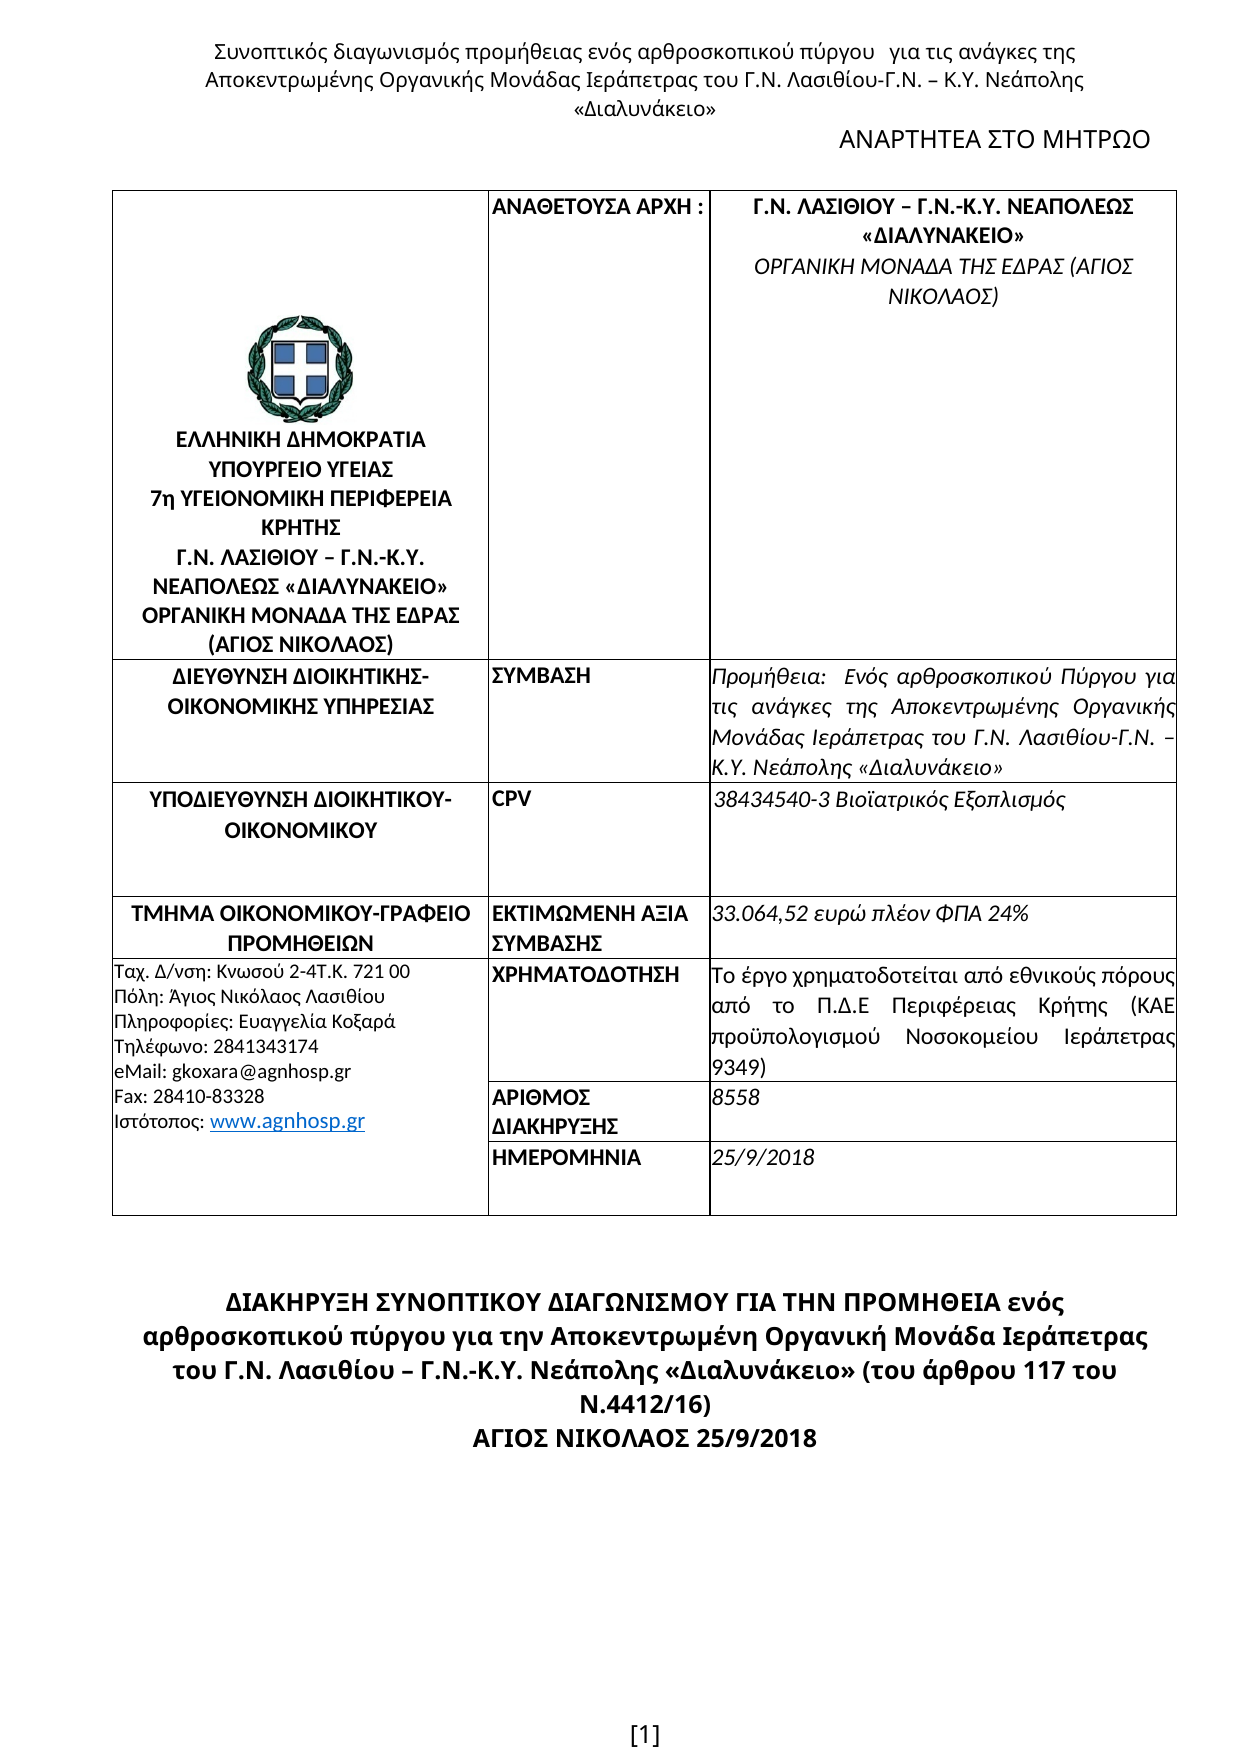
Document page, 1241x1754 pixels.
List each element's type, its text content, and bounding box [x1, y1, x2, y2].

table_header ΑΝΑΘΕΤΟΥΣΑ ΑΡΧΗ : [489, 191, 709, 659]
table_cell ΕΚΤΙΜΩΜΕΝΗ ΑΞΙΑ ΣΥΜΒΑΣΗΣ [489, 897, 709, 958]
table_cell 38434540-3 Bιοϊατρικός Εξοπλισμός [711, 783, 1176, 896]
table_cell 25/9/2018 [711, 1142, 1176, 1215]
table_cell ΥΠΟΔΙΕΥΘΥΝΣΗ ΔΙΟΙΚΗΤΙΚΟΥ-ΟΙΚΟΝΟΜΙΚΟΥ [113, 783, 488, 896]
table_cell Το έργο χρηματοδοτείται από εθνικούς πόρους από το Π.Δ.Ε Περιφέρειας Κρήτης (ΚΑΕ προϋπολογισμού Νοσοκομείου Ιεράπετρας 9349) [711, 959, 1176, 1081]
table_cell Προμήθεια: Ενός αρθροσκοπικού Πύργου για τις ανάγκες της Αποκεντρωμένης Οργανικής Μονάδας Ιεράπετρας του Γ.Ν. Λασιθίου-Γ.Ν. – Κ.Υ. Νεάπολης «Διαλυνάκειο» [711, 660, 1176, 782]
table_cell ΣΥΜΒΑΣΗ [489, 660, 709, 782]
table_cell 8558 [711, 1082, 1176, 1141]
table_header ΕΛΛΗΝΙΚΗ ΔΗΜOΚΡΑΤΙΑ ΥΠΟΥΡΓΕΙΟ ΥΓΕΙΑΣ 7η ΥΓΕΙΟΝΟΜΙΚΗ ΠΕΡΙΦΕΡΕΙΑ ΚΡΗΤΗΣ Γ.Ν. ΛΑΣΙΘΙΟΥ – Γ.Ν.-Κ.Υ. ΝΕΑΠΟΛΕΩΣ «ΔΙΑΛΥΝΑΚΕΙΟ» ΟΡΓΑΝΙΚΗ ΜΟΝΑΔΑ ΤΗΣ ΕΔΡΑΣ (ΑΓΙΟΣ ΝΙΚΟΛΑΟΣ) [113, 191, 488, 659]
text ΑΓΙΟΣ ΝΙΚΟΛΑΟΣ 25/9/2018 [138, 1421, 1151, 1455]
table_cell Ταχ. Δ/νση: Κνωσού 2-4Τ.Κ. 721 00 Πόλη: Άγιος Νικόλαος Λασιθίου Πληροφορίες: Ευαγγελία Κοξαρά Τηλέφωνο: 2841343174 eMail: gkoxara@agnhosp.gr Fax: 28410-83328 Ιστότοπος: www.agnhosp.gr [113, 959, 488, 1215]
table_cell ΧΡΗΜΑΤΟΔΟΤΗΣΗ [489, 959, 709, 1081]
table_cell 33.064,52 ευρώ πλέον ΦΠΑ 24% [711, 897, 1176, 958]
picture [244, 315, 357, 425]
table_cell ΔΙΕΥΘΥΝΣΗ ΔΙΟΙΚΗΤΙΚΗΣ-ΟΙΚΟΝΟΜΙΚΗΣ ΥΠΗΡΕΣΙΑΣ [113, 660, 488, 782]
table_cell ΑΡΙΘΜΟΣ ΔΙΑΚΗΡΥΞΗΣ [489, 1082, 709, 1141]
text ΔΙΑΚΗΡΥΞΗ ΣΥΝΟΠΤΙΚΟΥ ΔΙΑΓΩΝΙΣΜΟΥ ΓΙΑ ΤΗΝ ΠΡΟΜΗΘΕΙΑ ενός αρθροσκοπικού πύργου για την Αποκεντρωμένη Οργανική Μονάδα Ιεράπετρας του Γ.Ν. Λασιθίου – Γ.Ν.-Κ.Υ. Νεάπολης «Διαλυνάκειο» (του άρθρου 117 του Ν.4412/16) [138, 1284, 1151, 1421]
table_cell ΤΜΗΜΑ ΟΙΚΟΝΟΜΙΚΟΥ-ΓΡΑΦΕΙΟ ΠΡΟΜΗΘΕΙΩΝ [113, 897, 488, 958]
table_cell ΗΜΕΡΟΜΗΝΙΑ [489, 1142, 709, 1215]
table_cell CPV [489, 783, 709, 896]
table_header Γ.Ν. ΛΑΣΙΘΙΟΥ – Γ.Ν.-Κ.Υ. ΝΕΑΠΟΛΕΩΣ «ΔΙΑΛΥΝΑΚΕΙΟ» ΟΡΓΑΝΙΚΗ ΜΟΝΑΔΑ ΤΗΣ ΕΔΡΑΣ (ΑΓΙΟΣ ΝΙΚΟΛΑΟΣ) [711, 191, 1176, 659]
